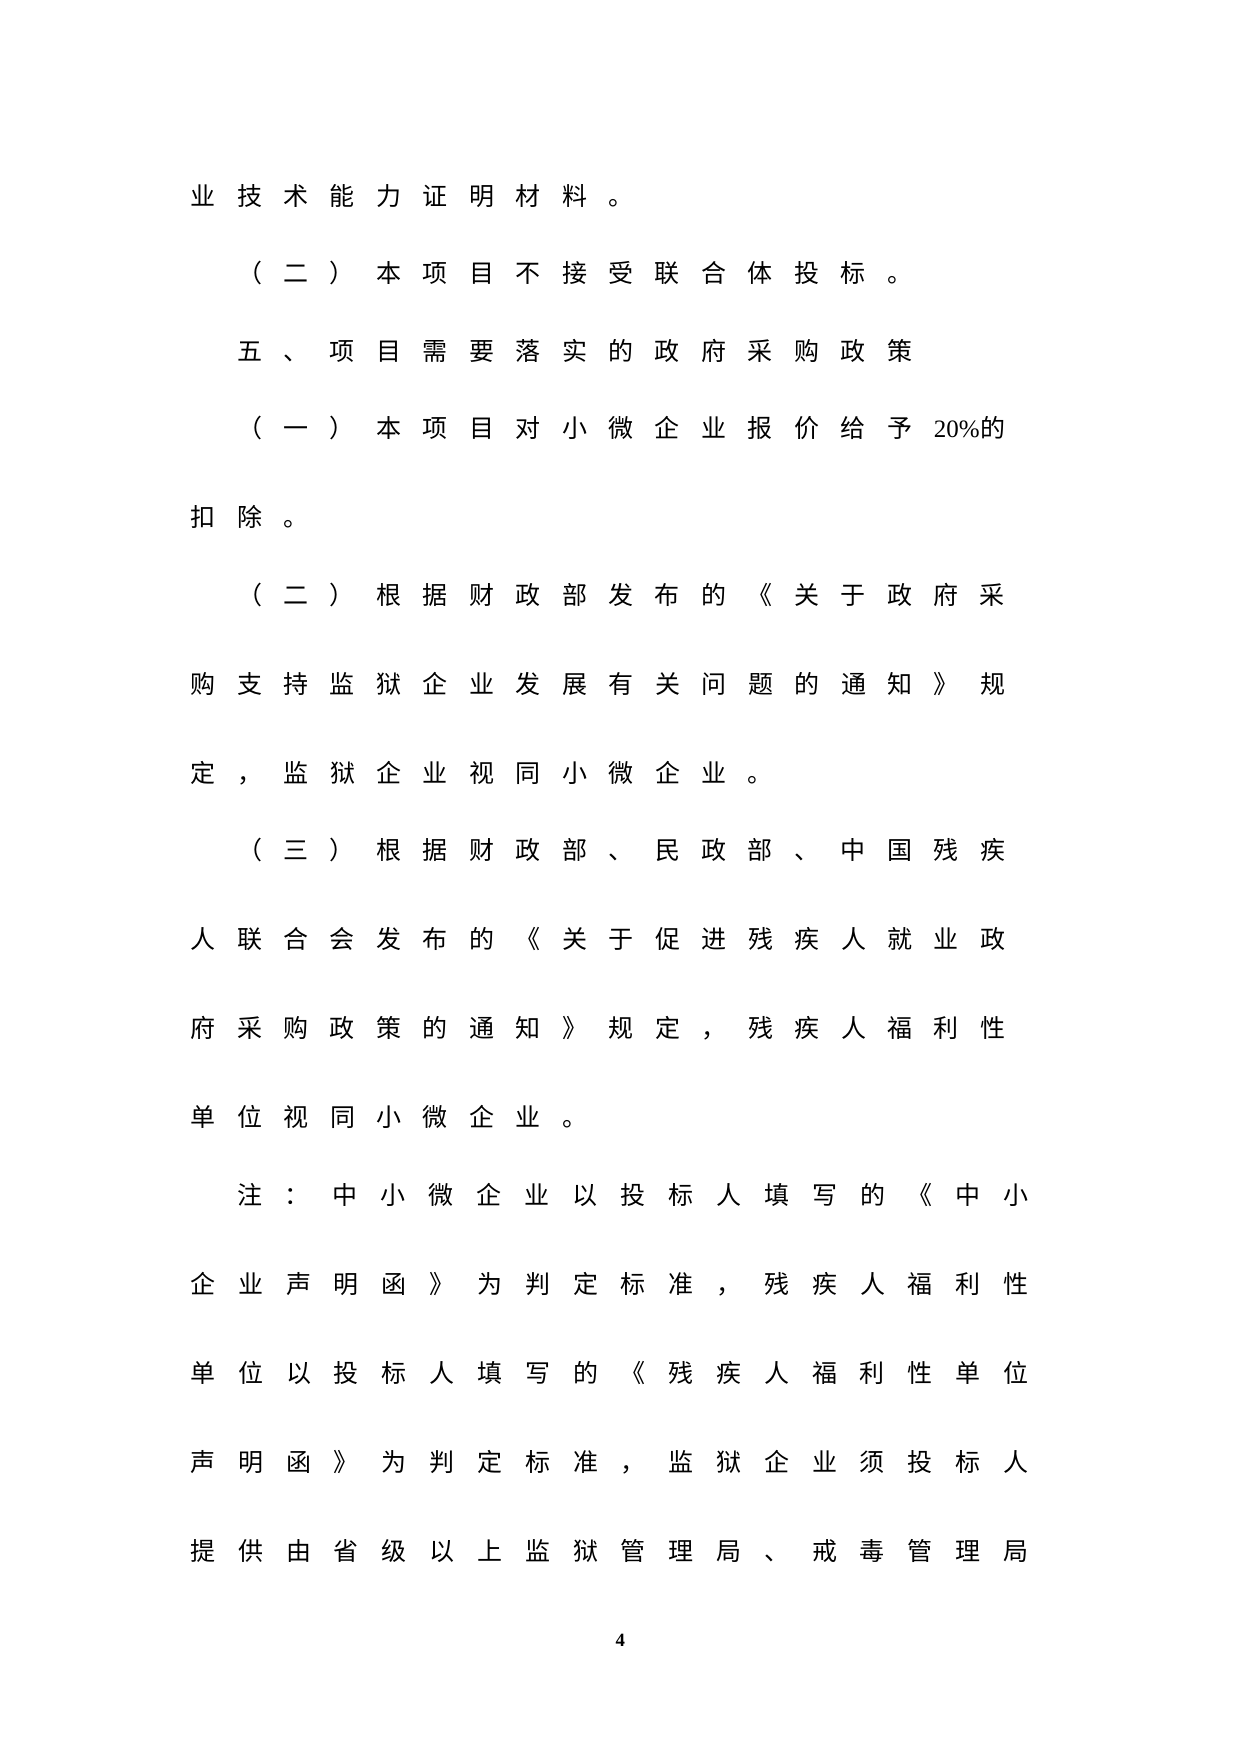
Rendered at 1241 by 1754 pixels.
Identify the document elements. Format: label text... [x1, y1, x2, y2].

text （三）根据财政部、民政部、中国残疾人联合会发布的《关于促进残疾人就业政府采购政策的通知》规定，残疾人福利性单位视同小微企业。 [190, 819, 1050, 1146]
text （二）根据财政部发布的《关于政府采购支持监狱企业发展有关问题的通知》规定，监狱企业视同小微企业。 [190, 563, 1050, 801]
text （二）本项目不接受联合体投标。 [190, 242, 1050, 301]
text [190, 164, 1050, 224]
text 五、项目需要落实的政府采购政策 [190, 319, 1050, 379]
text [190, 1164, 1050, 1579]
text （一）本项目对小微企业报价给予20%的扣除。 [190, 397, 1050, 545]
